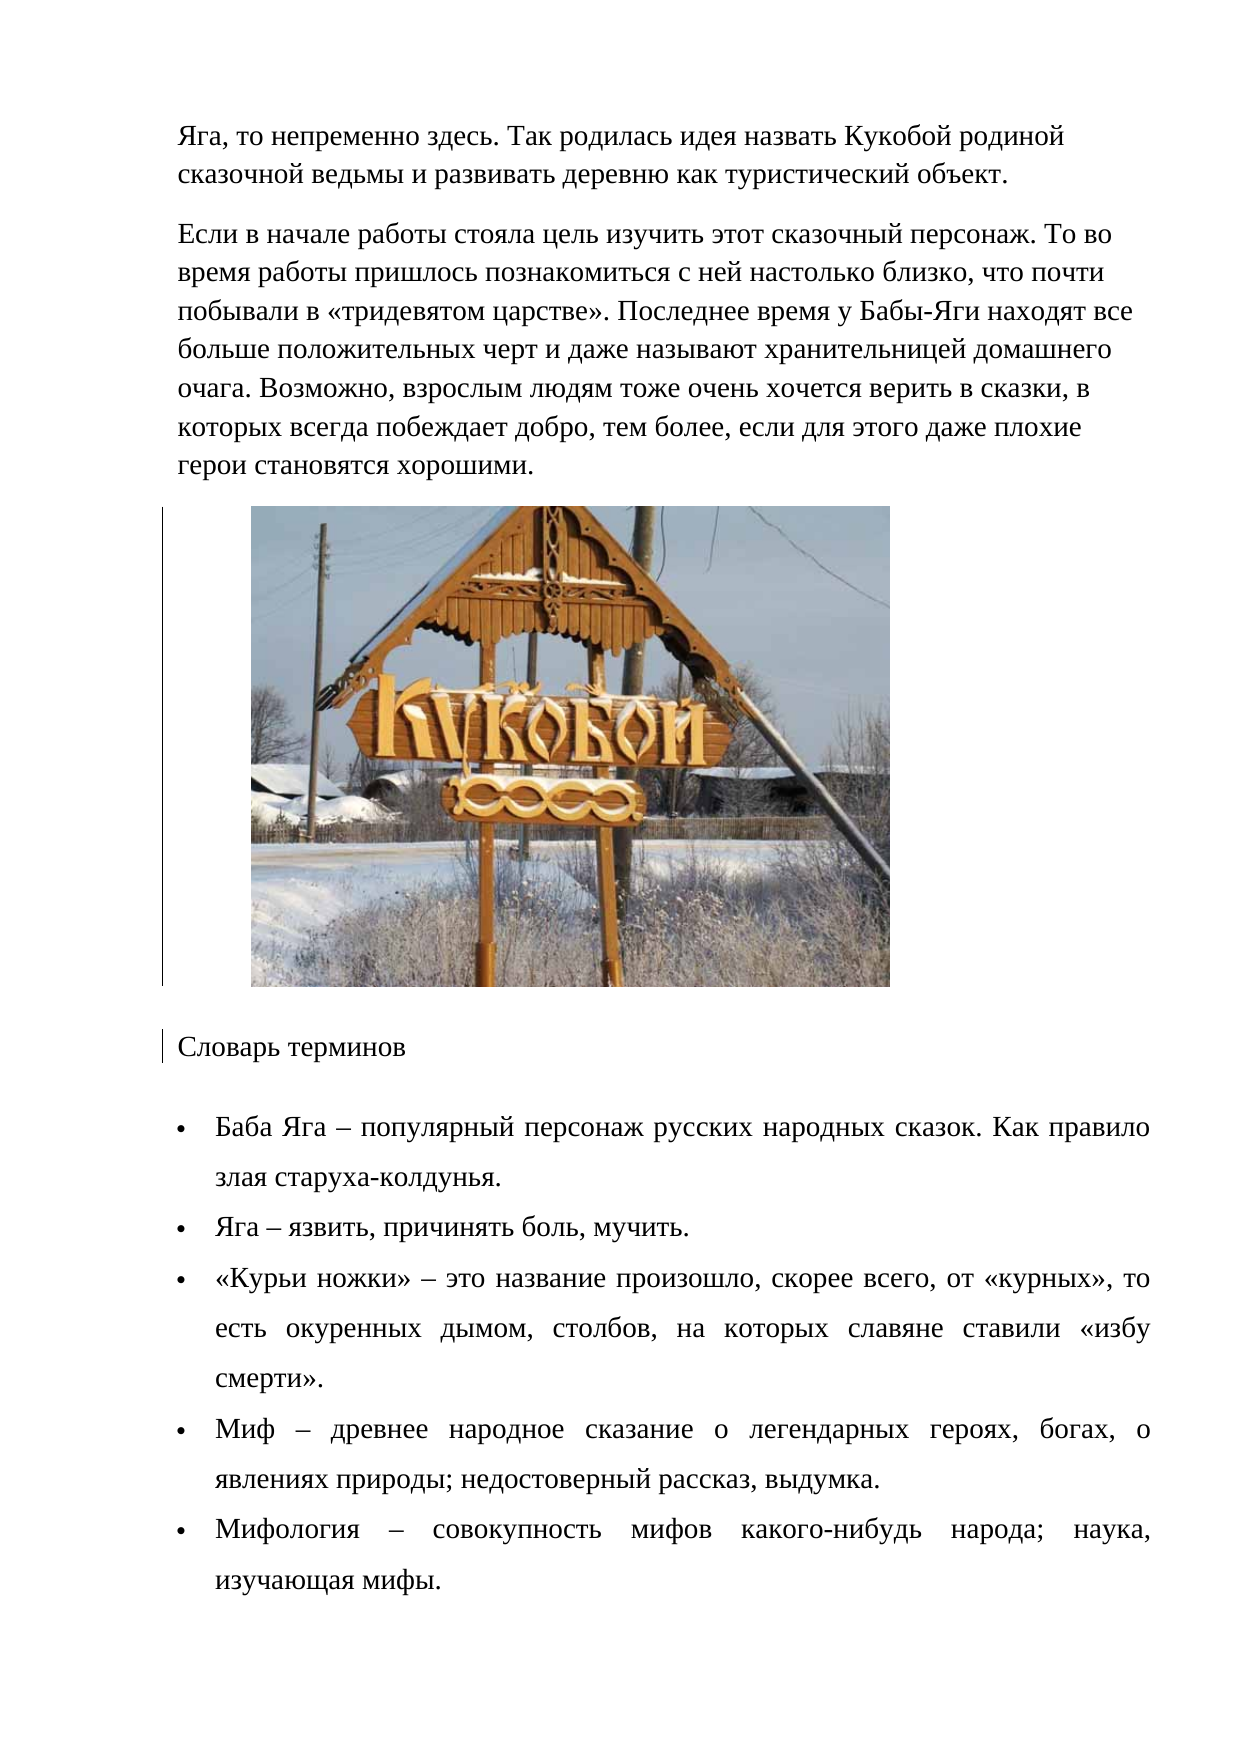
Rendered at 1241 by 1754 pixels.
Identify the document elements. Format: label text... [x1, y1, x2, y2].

list Баба Яга – популярный персонаж русских народных сказок. Как правило злая старуха-колдунья. [177, 1109, 1152, 1193]
list «Курьи ножки» – это название произошло, скорее всего, от «курных», то есть окуренных дымом, столбов, на которых славяне ставили «избу смерти». [177, 1260, 1152, 1394]
text Словарь терминов [177, 1029, 1152, 1063]
list Яга – язвить, причинять боль, мучить. [177, 1209, 1152, 1243]
list Миф – древнее народное сказание о легендарных героях, богах, о явлениях природы; недостоверный рассказ, выдумка. [177, 1411, 1152, 1495]
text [177, 118, 1152, 190]
text Если в начале работы стояла цель изучить этот сказочный персонаж. То во время работы пришлось познакомиться с ней настолько близко, что почти побывали в «тридевятом царстве». Последнее время у Бабы-Яги находят все больше положительных черт и даже называют хранительницей домашнего очага. Возможно, взрослым людям тоже очень хочется верить в сказки, в которых всегда побеждает добро, тем более, если для этого даже плохие герои становятся хорошими. [177, 216, 1152, 481]
picture [251, 506, 890, 987]
list Мифология – совокупность мифов какого-нибудь народа; наука, изучающая мифы. [177, 1511, 1152, 1595]
